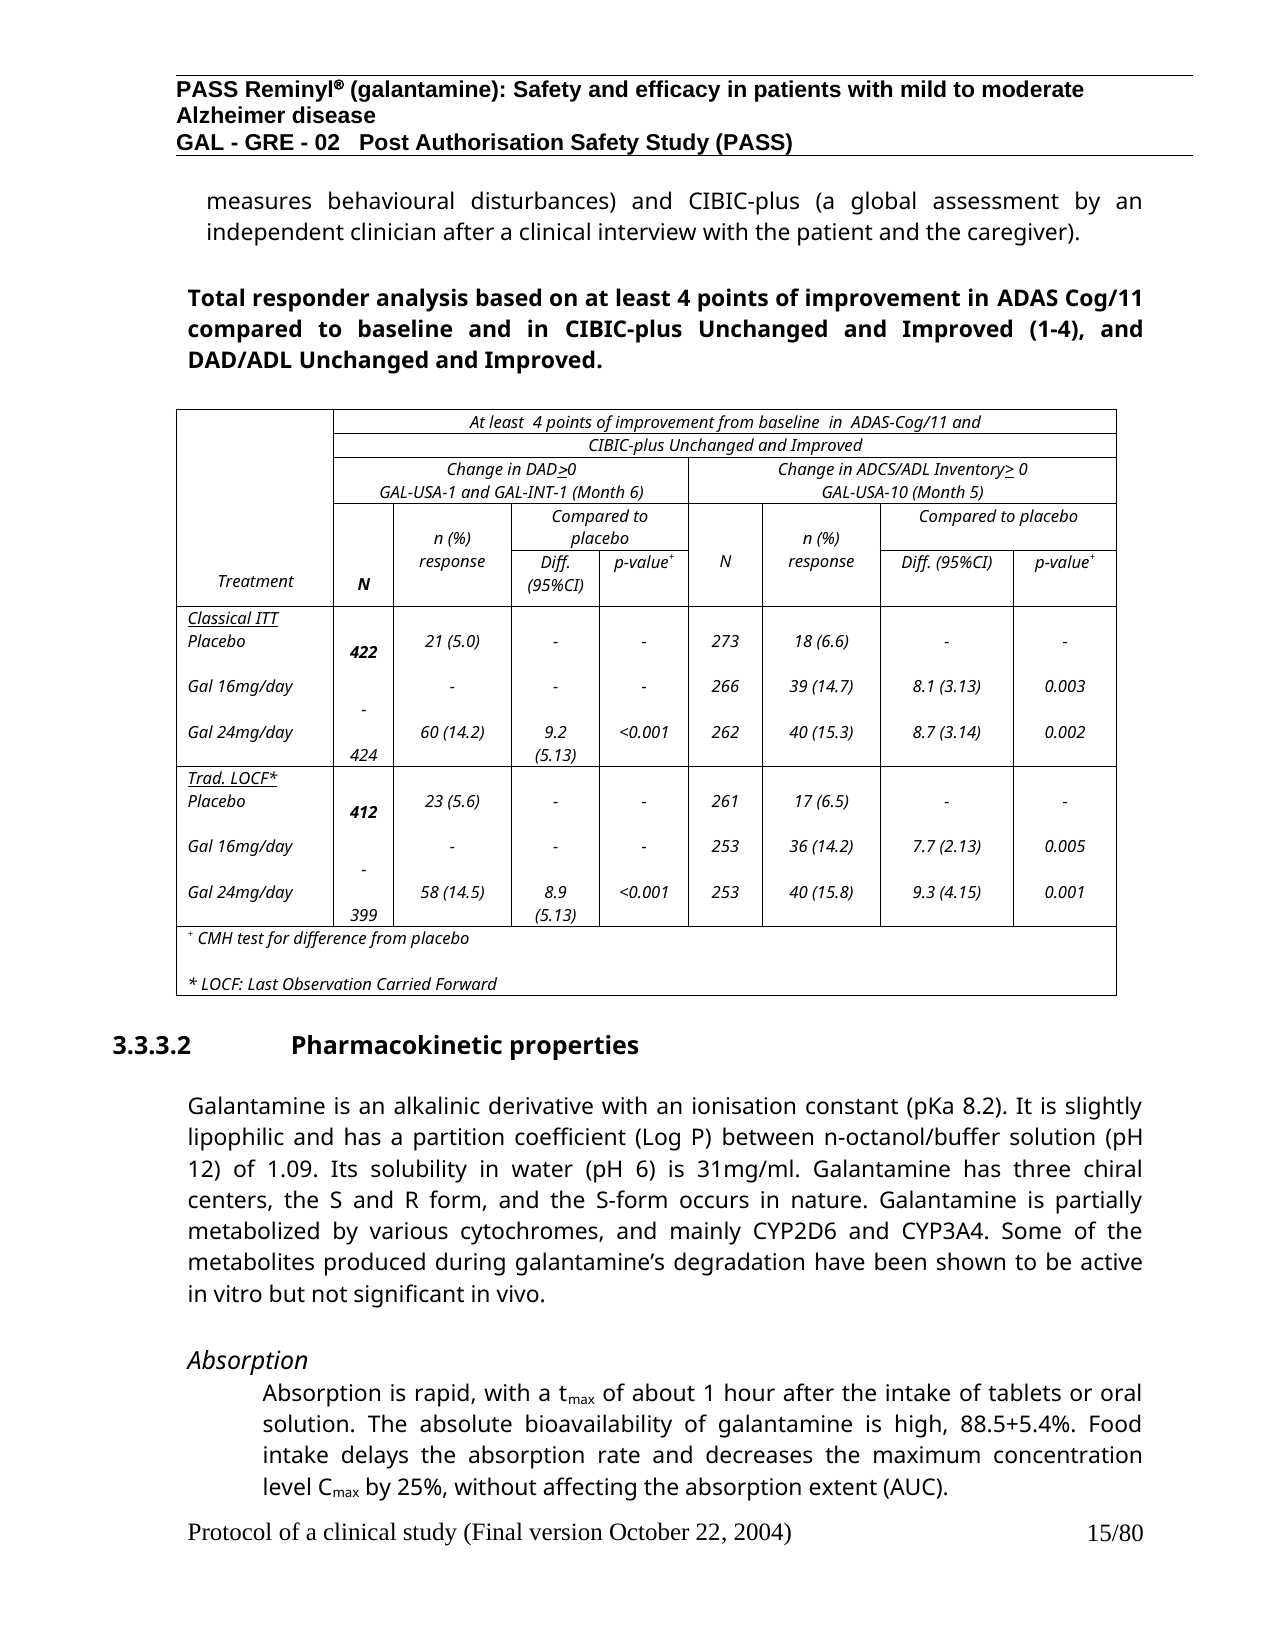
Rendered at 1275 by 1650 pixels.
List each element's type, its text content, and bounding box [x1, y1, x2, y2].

table_cell 422 - 424 [334, 607, 393, 766]
table_cell N [689, 504, 762, 606]
table_cell - - 8.9 (5.13) [512, 767, 599, 926]
table_cell N [334, 504, 393, 606]
table_cell n (%) response [394, 504, 511, 606]
text Absorption is rapid, with a tmax of about 1 hour after the intake of tablets or oral solution. The absolute bioavailability of galantamine is high, 88.5+5.4%. Food intake delays the absorption rate and decreases the maximum concentration level Cmax by 25%, without affecting the absorption extent (AUC). [262, 1377, 1144, 1502]
table_cell Classical ΙΤΤ Placebo Gal 16mg/day Gal 24mg/day [177, 607, 333, 766]
table_cell CIBIC-plus Unchanged and Improved [334, 434, 1116, 457]
subtitle Absorption [187, 1343, 1144, 1377]
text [206, 185, 1144, 247]
table_cell - - <0.001 [600, 607, 688, 766]
table_cell 23 (5.6) - 58 (14.5) [394, 767, 511, 926]
table_header At least 4 points of improvement from baseline in ADAS-Cog/11 and [334, 410, 1116, 433]
table_cell 412 - 399 [334, 767, 393, 926]
table_cell Compared to placebo [881, 504, 1116, 550]
table_cell - 0.005 0.001 [1014, 767, 1116, 926]
table_cell 21 (5.0) - 60 (14.2) [394, 607, 511, 766]
table_cell Diff. (95%CI) [881, 551, 1013, 606]
table_cell - 8.1 (3.13) 8.7 (3.14) [881, 607, 1013, 766]
table_cell 18 (6.6) 39 (14.7) 40 (15.3) [763, 607, 880, 766]
table_cell + CMH test for difference from placebo * LOCF: Last Observation Carried Forward [177, 927, 1116, 995]
table_cell Trad. LOCF* Placebo Gal 16mg/day Gal 24mg/day [177, 767, 333, 926]
table_cell 273 266 262 [689, 607, 762, 766]
table_cell p-value+ [1014, 551, 1116, 606]
table_cell p-value+ [600, 551, 688, 606]
table_header Treatment [177, 410, 333, 606]
table_cell n (%) response [763, 504, 880, 606]
table_cell 261 253 253 [689, 767, 762, 926]
table_cell - 0.003 0.002 [1014, 607, 1116, 766]
text Total responder analysis based on at least 4 points of improvement in ADAS Cog/11 compared to baseline and in CIBIC-plus Unchanged and Improved (1-4), and DAD/ADL Unchanged and Improved. [187, 281, 1144, 375]
table_cell Diff. (95%CI) [512, 551, 599, 606]
subtitle Pharmacokinetic properties [112, 1027, 1144, 1061]
text Galantamine is an alkalinic derivative with an ionisation constant (pKa 8.2). It is slightly lipophilic and has a partition coefficient (Log P) between n-octanol/buffer solution (pH 12) of 1.09. Its solubility in water (pH 6) is 31mg/ml. Galantamine has three chiral centers, the S and R form, and the S-form occurs in nature. Galantamine is partially metabolized by various cytochromes, and mainly CYP2D6 and CYP3A4. Some of the metabolites produced during galantamine’s degradation have been shown to be active in vitro but not significant in vivo. [187, 1090, 1144, 1309]
table_cell - - <0.001 [600, 767, 688, 926]
table_cell 17 (6.5) 36 (14.2) 40 (15.8) [763, 767, 880, 926]
table_cell - 7.7 (2.13) 9.3 (4.15) [881, 767, 1013, 926]
table_cell Change in DAD0 GAL-USA-1 and GAL-INT-1 (Month 6) [334, 458, 688, 503]
table_cell - - 9.2 (5.13) [512, 607, 599, 766]
table_cell Change in ADCS/ADL Inventory> 0 GAL-USA-10 (Month 5) [689, 458, 1116, 503]
table_cell Compared to placebo [512, 504, 688, 550]
